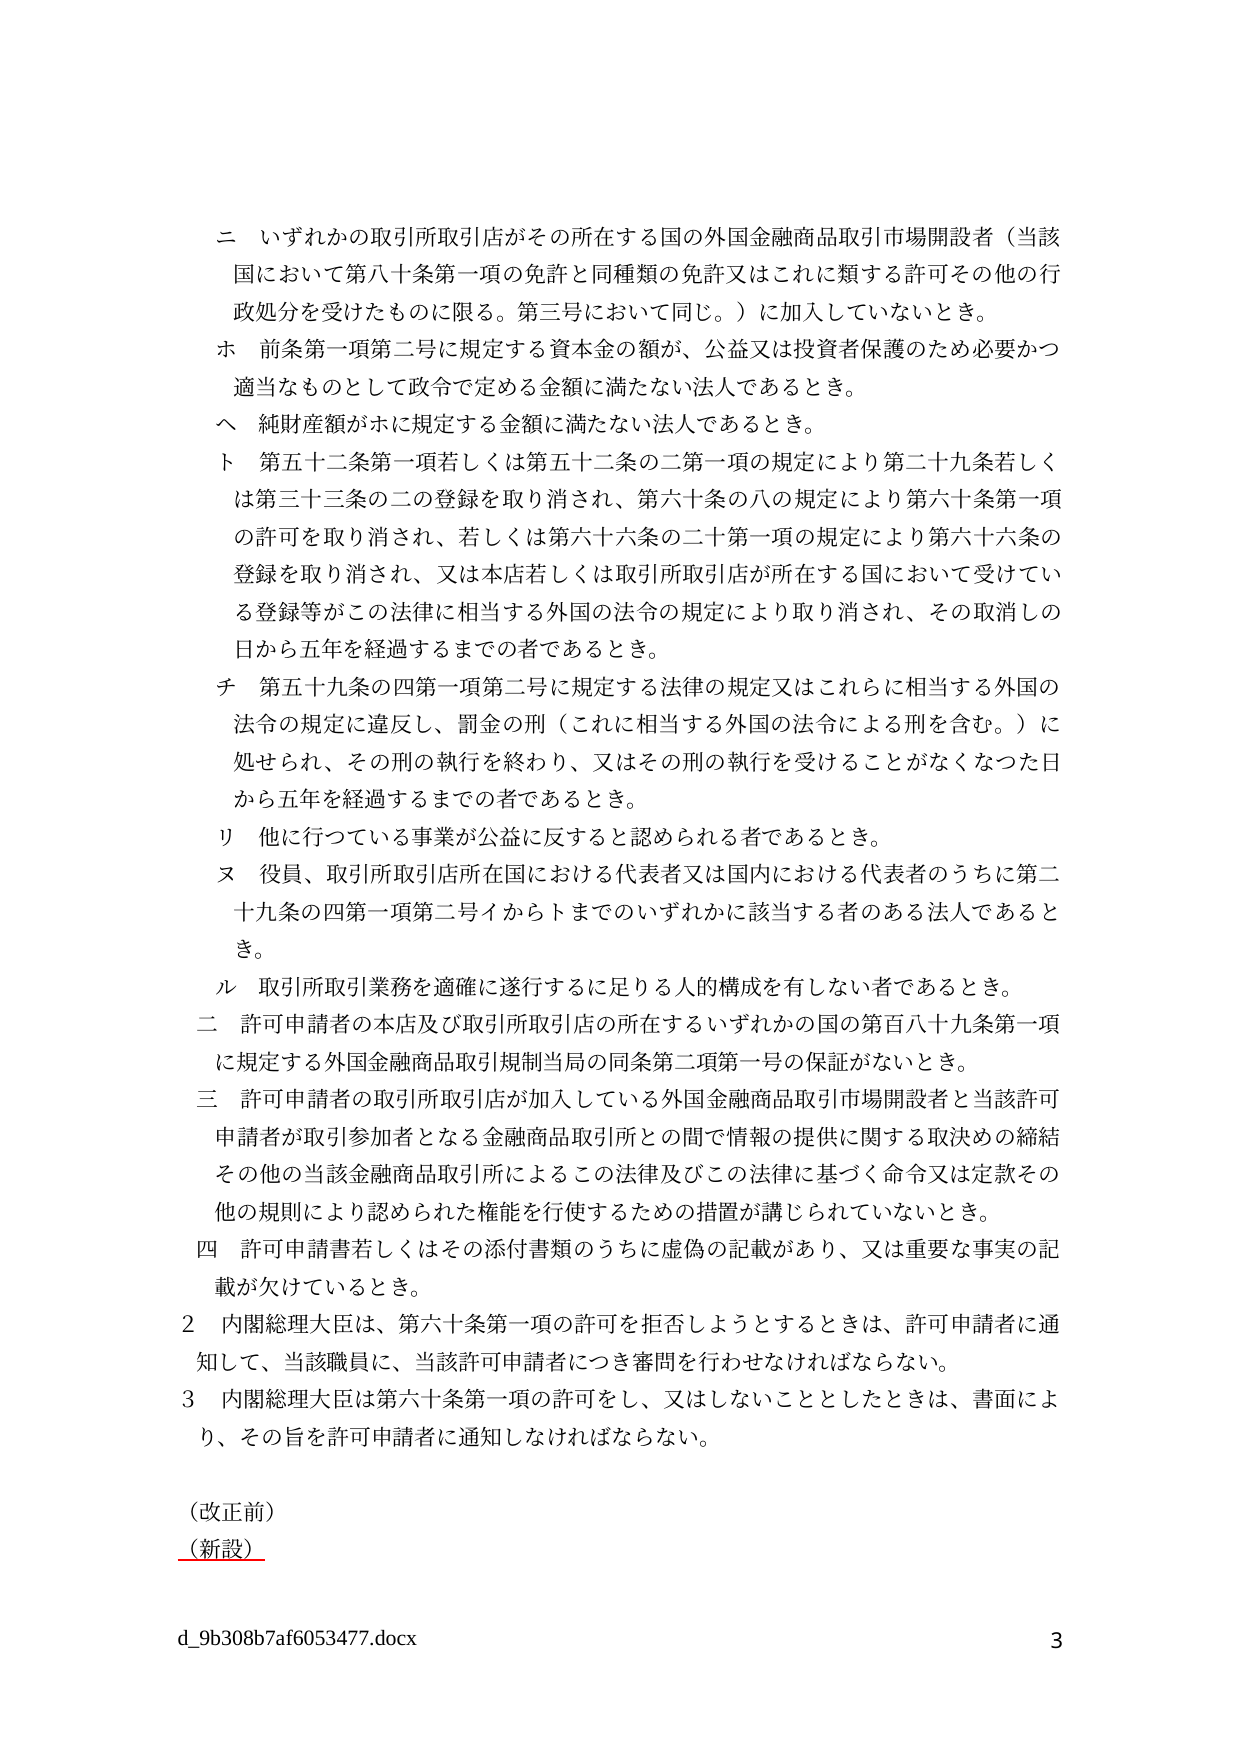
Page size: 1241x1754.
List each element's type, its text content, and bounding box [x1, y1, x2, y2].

text ヌ 役員、取引所取引店所在国における代表者又は国内における代表者のうちに第二十九条の四第一項第二号イからトまでのいずれかに該当する者のある法人であるとき。 [215, 854, 1063, 967]
text （改正前） [177, 1492, 1063, 1529]
text ト 第五十二条第一項若しくは第五十二条の二第一項の規定により第二十九条若しくは第三十三条の二の登録を取り消され、第六十条の八の規定により第六十条第一項の許可を取り消され、若しくは第六十六条の二十第一項の規定により第六十六条の登録を取り消され、又は本店若しくは取引所取引店が所在する国において受けている登録等がこの法律に相当する外国の法令の規定により取り消され、その取消しの日から五年を経過するまでの者であるとき。 [215, 442, 1063, 667]
text （新設） [177, 1529, 1063, 1567]
text 四 許可申請書若しくはその添付書類のうちに虚偽の記載があり、又は重要な事実の記載が欠けているとき。 [196, 1229, 1063, 1304]
text ホ 前条第一項第二号に規定する資本金の額が、公益又は投資者保護のため必要かつ適当なものとして政令で定める金額に満たない法人であるとき。 [215, 329, 1063, 404]
text ヘ 純財産額がホに規定する金額に満たない法人であるとき。 [215, 404, 1063, 442]
text 三 許可申請者の取引所取引店が加入している外国金融商品取引市場開設者と当該許可申請者が取引参加者となる金融商品取引所との間で情報の提供に関する取決めの締結その他の当該金融商品取引所によるこの法律及びこの法律に基づく命令又は定款その他の規則により認められた権能を行使するための措置が講じられていないとき。 [196, 1079, 1063, 1229]
text 二 許可申請者の本店及び取引所取引店の所在するいずれかの国の第百八十九条第一項に規定する外国金融商品取引規制当局の同条第二項第一号の保証がないとき。 [196, 1004, 1063, 1079]
text ル 取引所取引業務を適確に遂行するに足りる人的構成を有しない者であるとき。 [215, 967, 1063, 1004]
text ３ 内閣総理大臣は第六十条第一項の許可をし、又はしないこととしたときは、書面により、その旨を許可申請者に通知しなければならない。 [177, 1379, 1063, 1454]
text ニ いずれかの取引所取引店がその所在する国の外国金融商品取引市場開設者（当該国において第八十条第一項の免許と同種類の免許又はこれに類する許可その他の行政処分を受けたものに限る。第三号において同じ。）に加入していないとき。 [215, 217, 1063, 329]
text ２ 内閣総理大臣は、第六十条第一項の許可を拒否しようとするときは、許可申請者に通知して、当該職員に、当該許可申請者につき審問を行わせなければならない。 [177, 1304, 1063, 1379]
text チ 第五十九条の四第一項第二号に規定する法律の規定又はこれらに相当する外国の法令の規定に違反し、罰金の刑（これに相当する外国の法令による刑を含む。）に処せられ、その刑の執行を終わり、又はその刑の執行を受けることがなくなつた日から五年を経過するまでの者であるとき。 [215, 667, 1063, 817]
text リ 他に行つている事業が公益に反すると認められる者であるとき。 [215, 817, 1063, 854]
